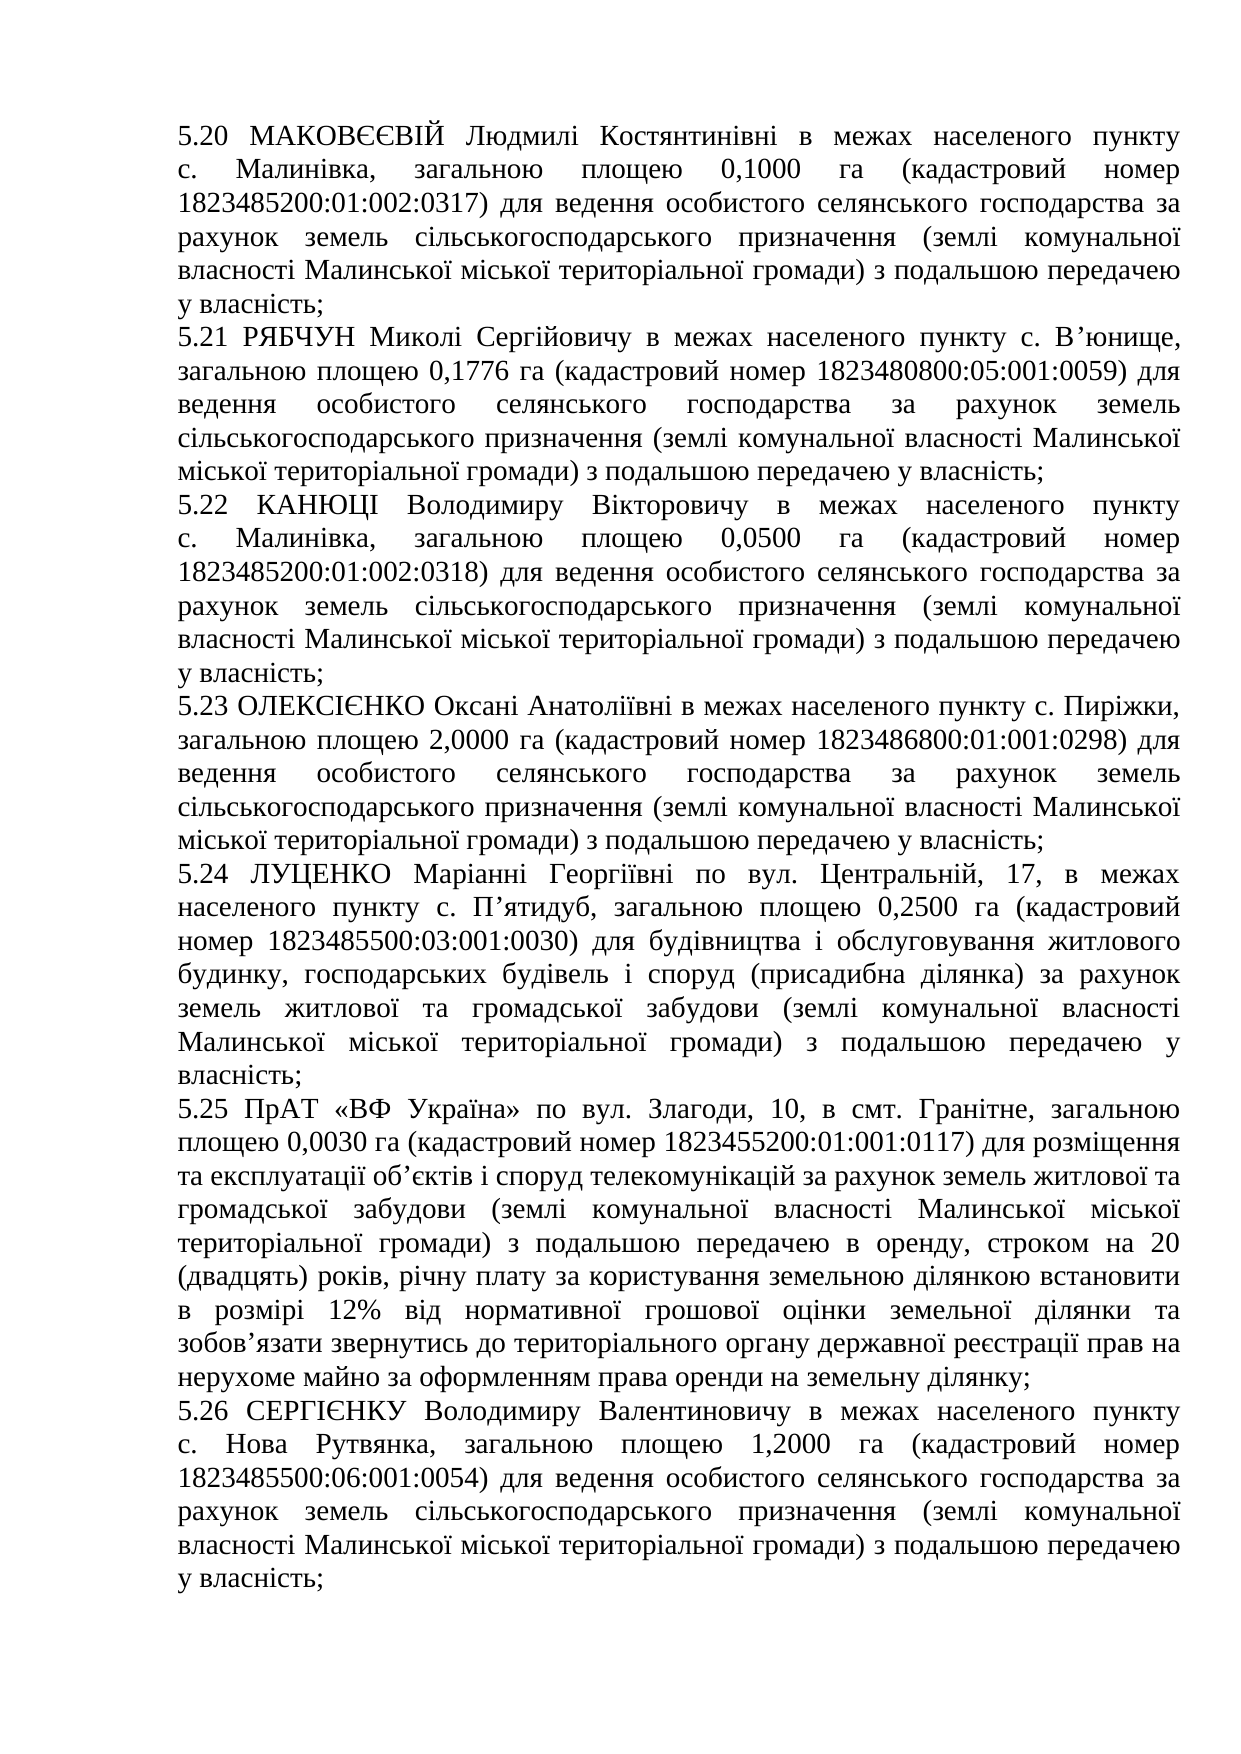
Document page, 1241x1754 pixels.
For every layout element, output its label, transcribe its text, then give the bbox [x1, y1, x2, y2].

text 5.21 РЯБЧУН Миколі Сергійовичу в межах населеного пункту с. В’юнище, загальною площею 0,1776 га (кадастровий номер 1823480800:05:001:0059) для ведення особистого селянського господарства за рахунок земель сільськогосподарського призначення (землі комунальної власності Малинської міської територіальної громади) з подальшою передачею у власність; [177, 319, 1181, 487]
text 5.24 ЛУЦЕНКО Маріанні Георгіївні по вул. Центральній, 17, в межах населеного пункту с. П’ятидуб, загальною площею 0,2500 га (кадастровий номер 1823485500:03:001:0030) для будівництва і обслуговування житлового будинку, господарських будівель і споруд (присадибна ділянка) за рахунок земель житлової та громадської забудови (землі комунальної власності Малинської міської територіальної громади) з подальшою передачею у власність; [177, 856, 1181, 1091]
text 5.26 СЕРГІЄНКУ Володимиру Валентиновичу в межах населеного пункту с. Нова Рутвянка, загальною площею 1,2000 га (кадастровий номер 1823485500:06:001:0054) для ведення особистого селянського господарства за рахунок земель сільськогосподарського призначення (землі комунальної власності Малинської міської територіальної громади) з подальшою передачею у власність; [177, 1393, 1181, 1594]
text 5.22 КАНЮЦІ Володимиру Вікторовичу в межах населеного пункту с. Малинівка, загальною площею 0,0500 га (кадастровий номер 1823485200:01:002:0318) для ведення особистого селянського господарства за рахунок земель сільськогосподарського призначення (землі комунальної власності Малинської міської територіальної громади) з подальшою передачею у власність; [177, 487, 1181, 688]
text 5.20 МАКОВЄЄВІЙ Людмилі Костянтинівні в межах населеного пункту с. Малинівка, загальною площею 0,1000 га (кадастровий номер 1823485200:01:002:0317) для ведення особистого селянського господарства за рахунок земель сільськогосподарського призначення (землі комунальної власності Малинської міської територіальної громади) з подальшою передачею у власність; [177, 118, 1181, 319]
text 5.25 ПрАТ «ВФ Україна» по вул. Злагоди, 10, в смт. Гранітне, загальною площею 0,0030 га (кадастровий номер 1823455200:01:001:0117) для розміщення та експлуатації об’єктів і споруд телекомунікацій за рахунок земель житлової та громадської забудови (землі комунальної власності Малинської міської територіальної громади) з подальшою передачею в оренду, строком на 20 (двадцять) років, річну плату за користування земельною ділянкою встановити в розмірі 12% від нормативної грошової оцінки земельної ділянки та зобов’язати звернутись до територіального органу державної реєстрації прав на нерухоме майно за оформленням права оренди на земельну ділянку; [177, 1091, 1181, 1393]
text 5.23 ОЛЕКСІЄНКО Оксані Анатоліївні в межах населеного пункту с. Пиріжки, загальною площею 2,0000 га (кадастровий номер 1823486800:01:001:0298) для ведення особистого селянського господарства за рахунок земель сільськогосподарського призначення (землі комунальної власності Малинської міської територіальної громади) з подальшою передачею у власність; [177, 688, 1181, 856]
